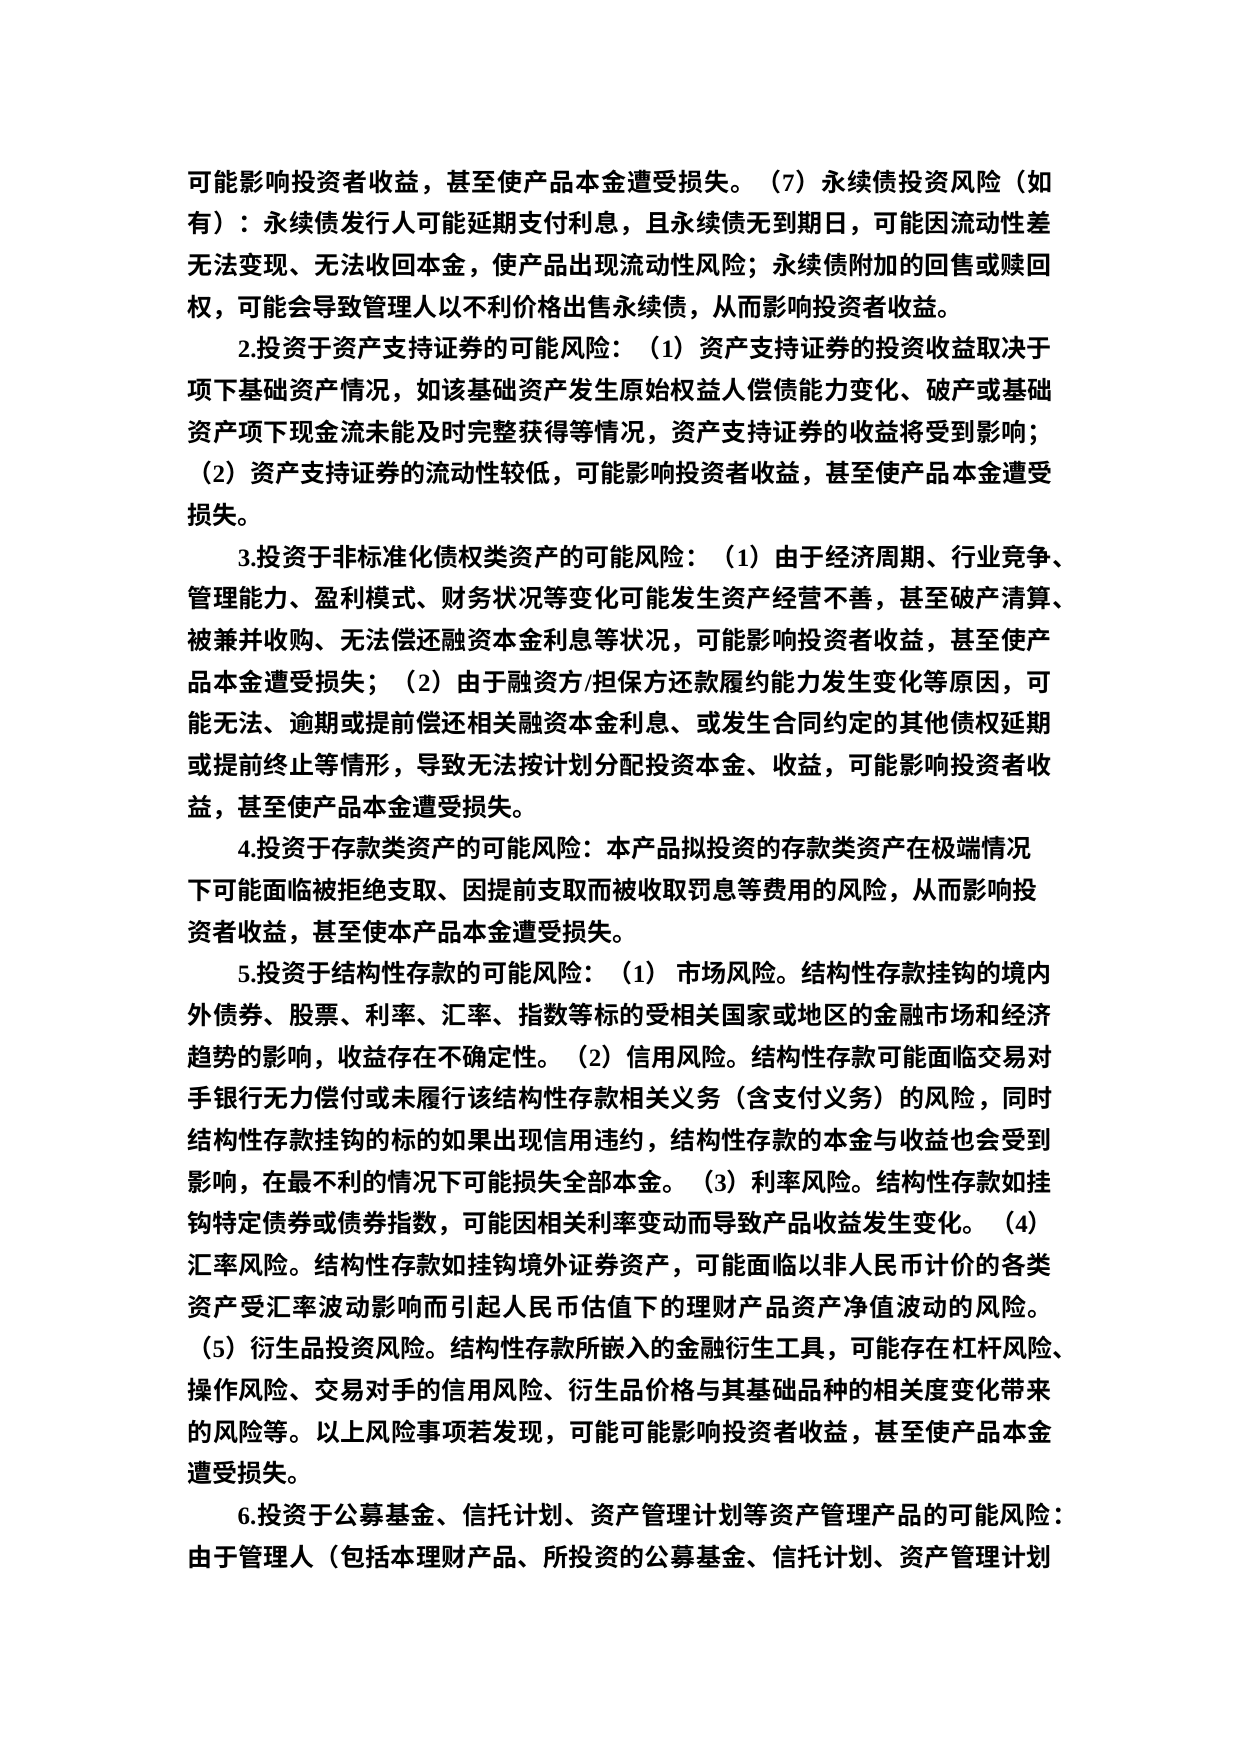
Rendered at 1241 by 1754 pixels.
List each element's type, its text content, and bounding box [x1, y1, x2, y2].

text 4.投资于存款类资产的可能风险：本产品拟投资的存款类资产在极端情况下可能面临被拒绝支取、因提前支取而被收取罚息等费用的风险，从而影响投资者收益，甚至使本产品本金遭受损失。 [187, 829, 1053, 948]
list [187, 1495, 1053, 1573]
text 5.投资于结构性存款的可能风险：（1） 市场风险。结构性存款挂钩的境内外债券、股票、利率、汇率、指数等标的受相关国家或地区的金融市场和经济趋势的影响，收益存在不确定性。（2）信用风险。结构性存款可能面临交易对手银行无力偿付或未履行该结构性存款相关义务（含支付义务）的风险，同时结构性存款挂钩的标的如果出现信用违约，结构性存款的本金与收益也会受到影响，在最不利的情况下可能损失全部本金。（3）利率风险。结构性存款如挂钩特定债券或债券指数，可能因相关利率变动而导致产品收益发生变化。（4）汇率风险。结构性存款如挂钩境外证券资产，可能面临以非人民币计价的各类资产受汇率波动影响而引起人民币估值下的理财产品资产净值波动的风险。（5）衍生品投资风险。结构性存款所嵌入的金融衍生工具，可能存在杠杆风险、操作风险、交易对手的信用风险、衍生品价格与其基础品种的相关度变化带来的风险等。以上风险事项若发现，可能可能影响投资者收益，甚至使产品本金遭受损失。 [187, 954, 1053, 1490]
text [187, 162, 1053, 323]
text 2.投资于资产支持证券的可能风险：（1）资产支持证券的投资收益取决于项下基础资产情况，如该基础资产发生原始权益人偿债能力变化、破产或基础资产项下现金流未能及时完整获得等情况，资产支持证券的收益将受到影响；（2）资产支持证券的流动性较低，可能影响投资者收益，甚至使产品本金遭受损失。 [187, 329, 1053, 532]
text 3.投资于非标准化债权类资产的可能风险：（1）由于经济周期、行业竞争、管理能力、盈利模式、财务状况等变化可能发生资产经营不善，甚至破产清算、被兼并收购、无法偿还融资本金利息等状况，可能影响投资者收益，甚至使产品本金遭受损失；（2）由于融资方/担保方还款履约能力发生变化等原因，可能无法、逾期或提前偿还相关融资本金利息、或发生合同约定的其他债权延期或提前终止等情形，导致无法按计划分配投资本金、收益，可能影响投资者收益，甚至使产品本金遭受损失。 [187, 537, 1053, 823]
